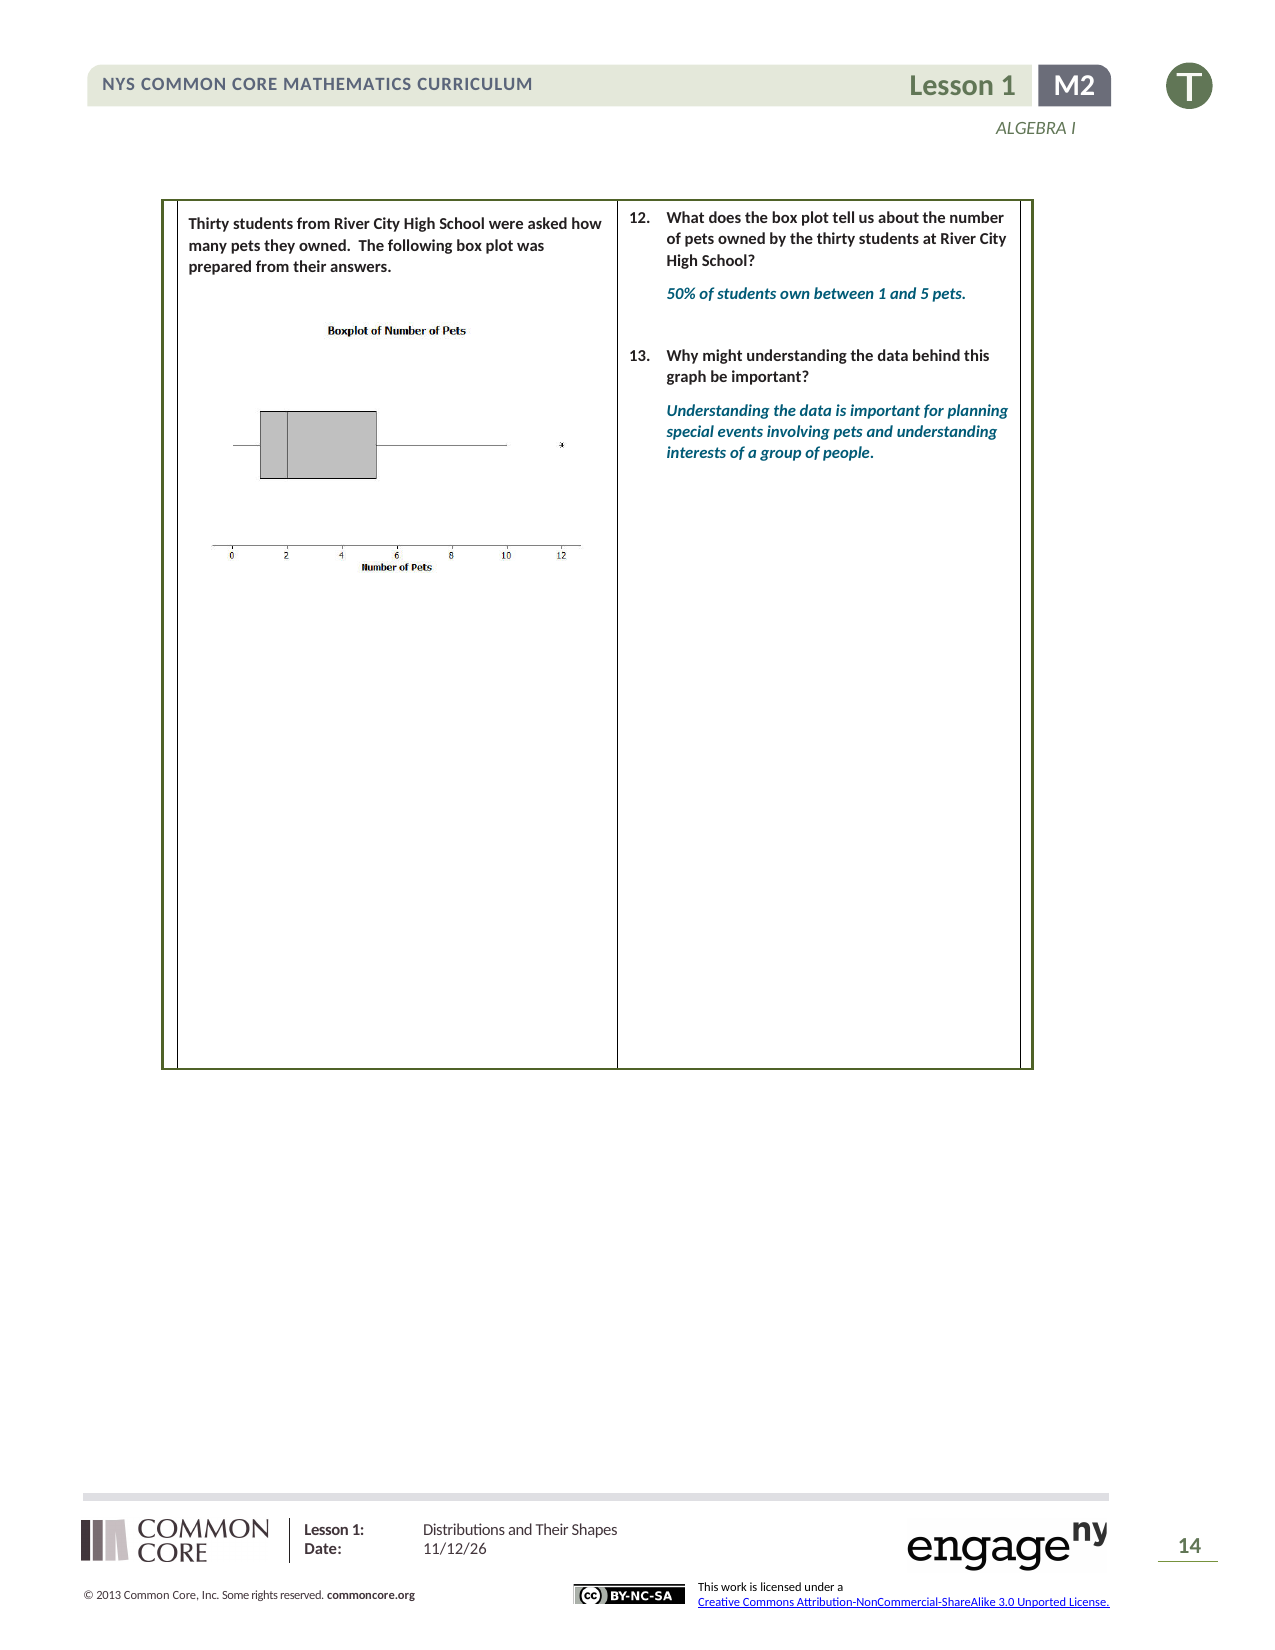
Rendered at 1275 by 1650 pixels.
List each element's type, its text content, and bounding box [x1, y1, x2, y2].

picture [906, 1518, 1107, 1573]
picture [81, 1517, 269, 1562]
picture [200, 317, 595, 578]
table_header Thirty students from River City High School were asked how many pets they owned. The following box plot was prepared from their answers. [178, 201, 617, 1068]
picture [572, 1584, 685, 1604]
table_header What does the box plot tell us about the number of pets owned by the thirty students at River City High School? 50% of students own between 1 and 5 pets. Why might understanding the data behind this graph be important? Understanding the data is important for planning special events involving pets and understanding interests of a group of people. [618, 201, 1020, 1068]
